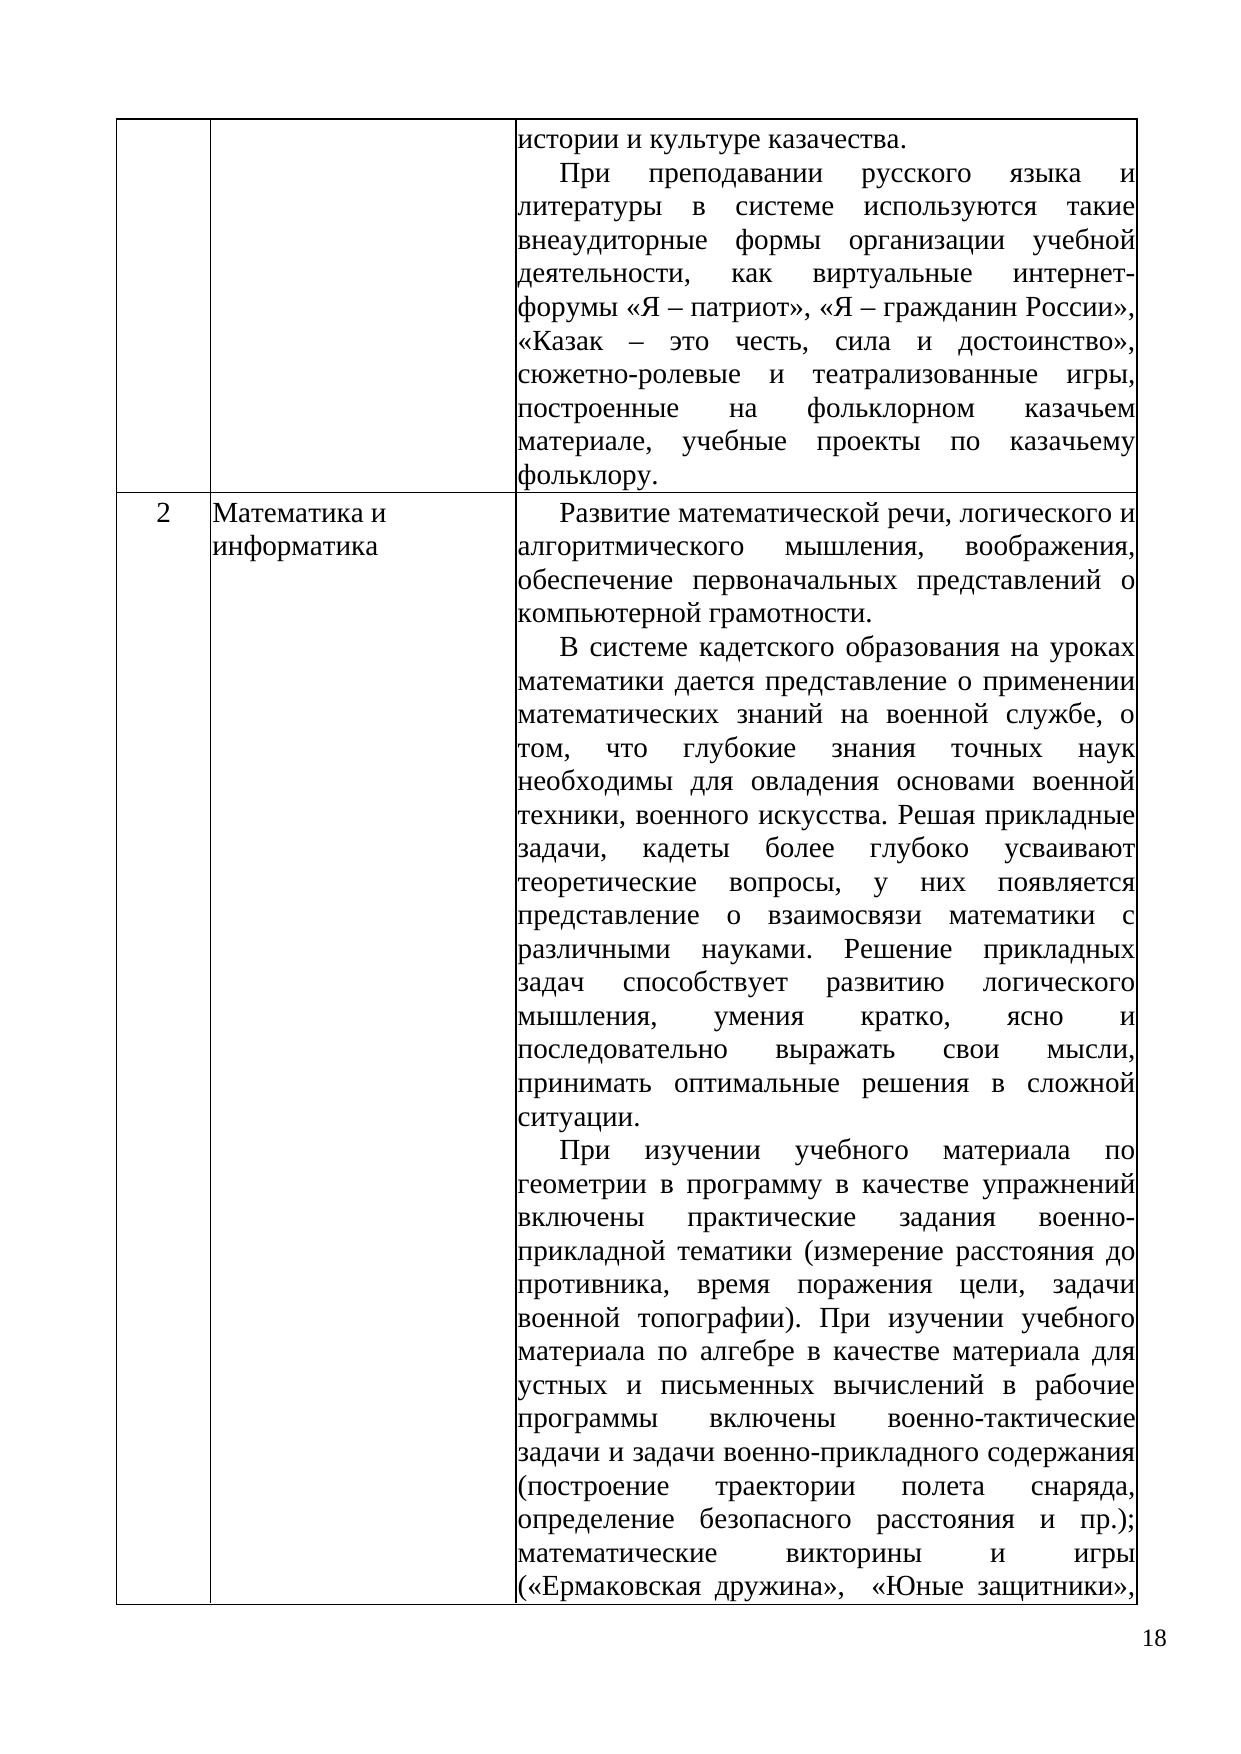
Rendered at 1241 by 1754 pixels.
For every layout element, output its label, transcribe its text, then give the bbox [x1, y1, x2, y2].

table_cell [517, 120, 1136, 492]
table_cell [211, 493, 515, 1603]
table_cell 1 [117, 120, 210, 492]
table_cell 2 [117, 493, 210, 1603]
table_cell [517, 493, 1136, 1603]
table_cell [211, 120, 515, 492]
